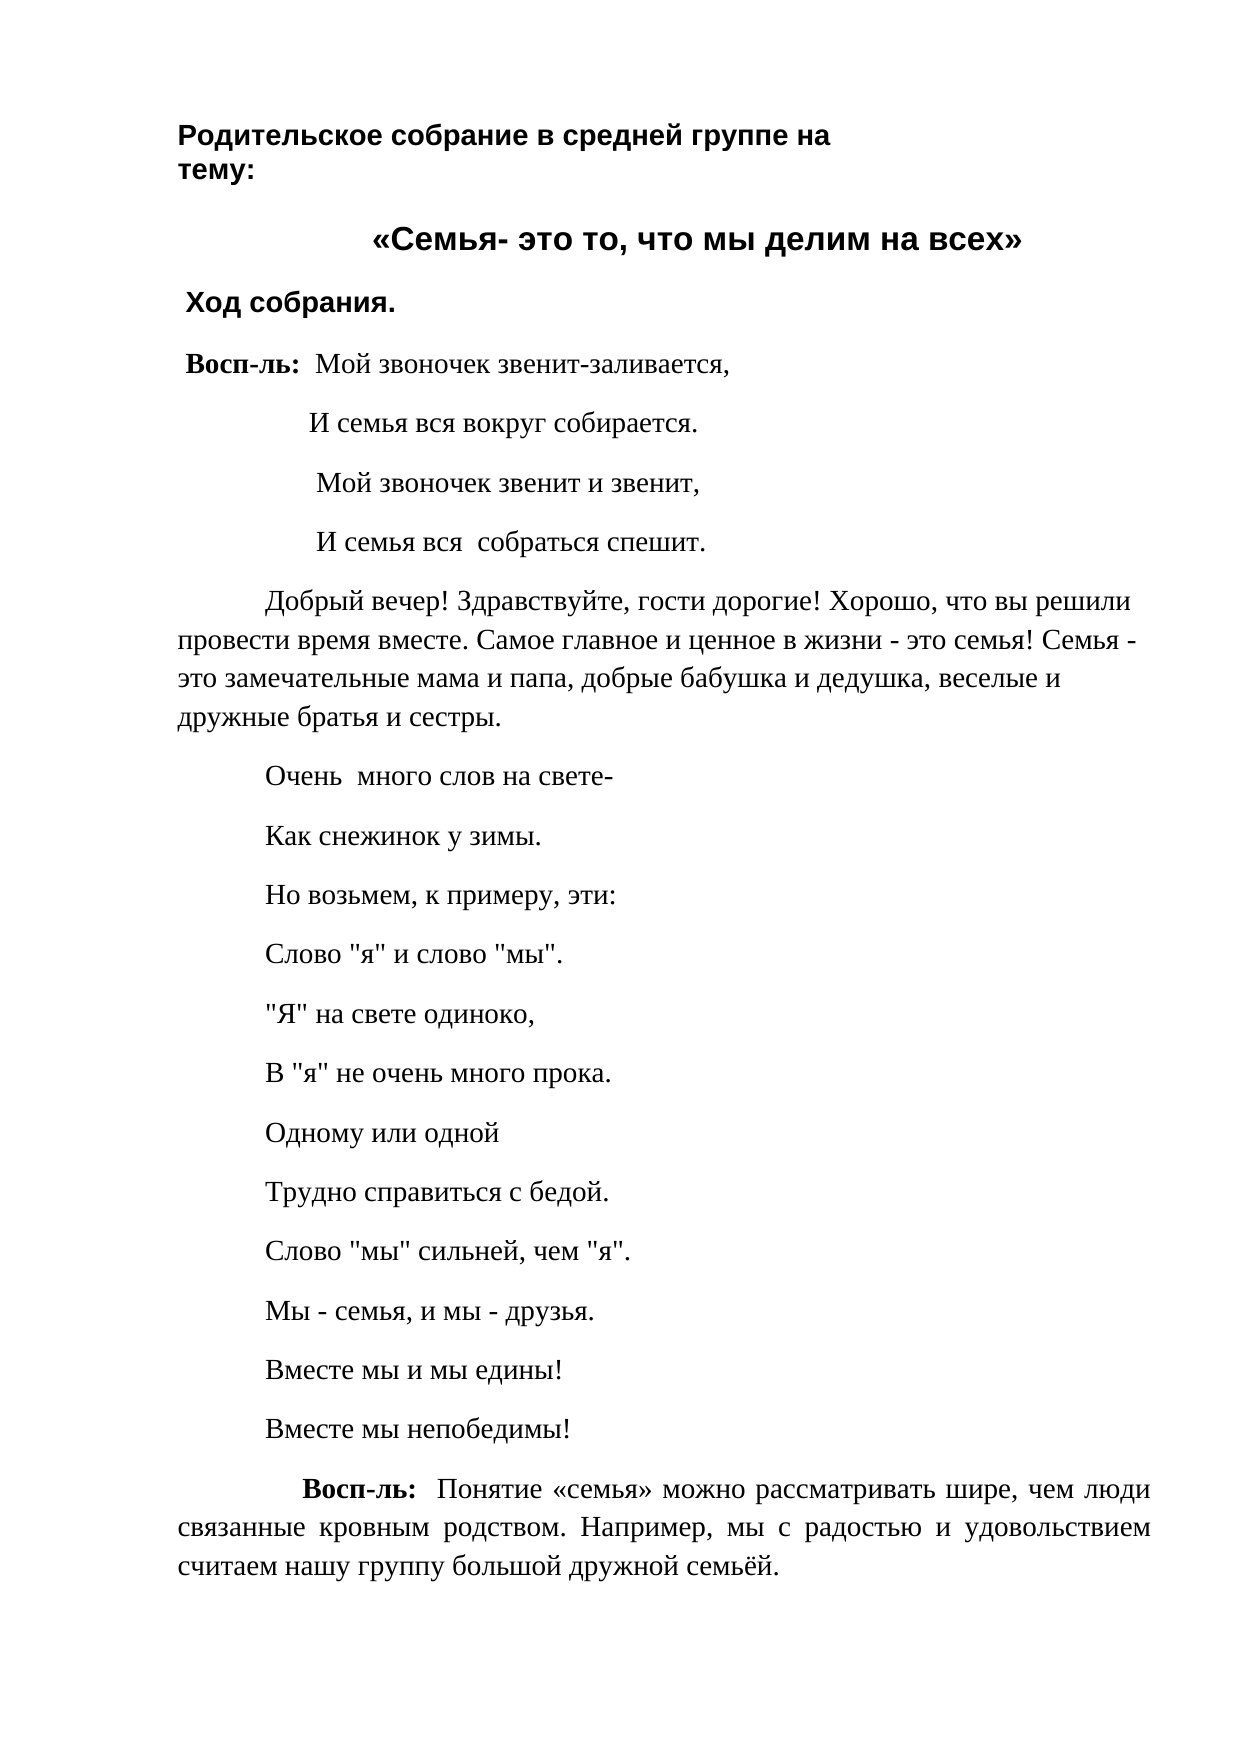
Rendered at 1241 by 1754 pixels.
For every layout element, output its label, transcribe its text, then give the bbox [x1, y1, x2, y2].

text Родительское собрание в средней группе на тему: [177, 118, 1152, 185]
text Одному или одной [177, 1115, 1152, 1148]
text Восп-ль: Понятие «семья» можно рассматривать шире, чем люди связанные кровным родством. Например, мы с радостью и удовольствием считаем нашу группу большой дружной семьёй. [177, 1471, 1152, 1582]
text Восп-ль: Мой звоночек звенит-заливается, [177, 346, 1152, 379]
text И семья вся вокруг собирается. [177, 405, 1152, 439]
text Мы - семья, и мы - друзья. [177, 1293, 1152, 1326]
text Добрый вечер! Здравствуйте, гости дорогие! Хорошо, что вы решили провести время вместе. Самое главное и ценное в жизни - это семья! Семья - это замечательные мама и папа, добрые бабушка и дедушка, веселые и дружные братья и сестры. [177, 583, 1152, 733]
text Как снежинок у зимы. [177, 818, 1152, 851]
text Слово "мы" сильней, чем "я". [177, 1233, 1152, 1267]
text Ход собрания. [177, 285, 1152, 318]
text В "я" не очень много прока. [177, 1055, 1152, 1089]
text Но возьмем, к примеру, эти: [177, 877, 1152, 911]
text Вместе мы и мы едины! [177, 1352, 1152, 1386]
text Вместе мы непобедимы! [177, 1412, 1152, 1445]
text Трудно справиться с бедой. [177, 1174, 1152, 1208]
text "Я" на свете одиноко, [177, 996, 1152, 1029]
text И семья вся собраться спешит. [177, 524, 1152, 558]
text Слово "я" и слово "мы". [177, 937, 1152, 970]
text Очень много слов на свете- [177, 758, 1152, 792]
text Мой звоночек звенит и звенит, [177, 465, 1152, 498]
text «Семья- это то, что мы делим на всех» [177, 219, 1152, 257]
